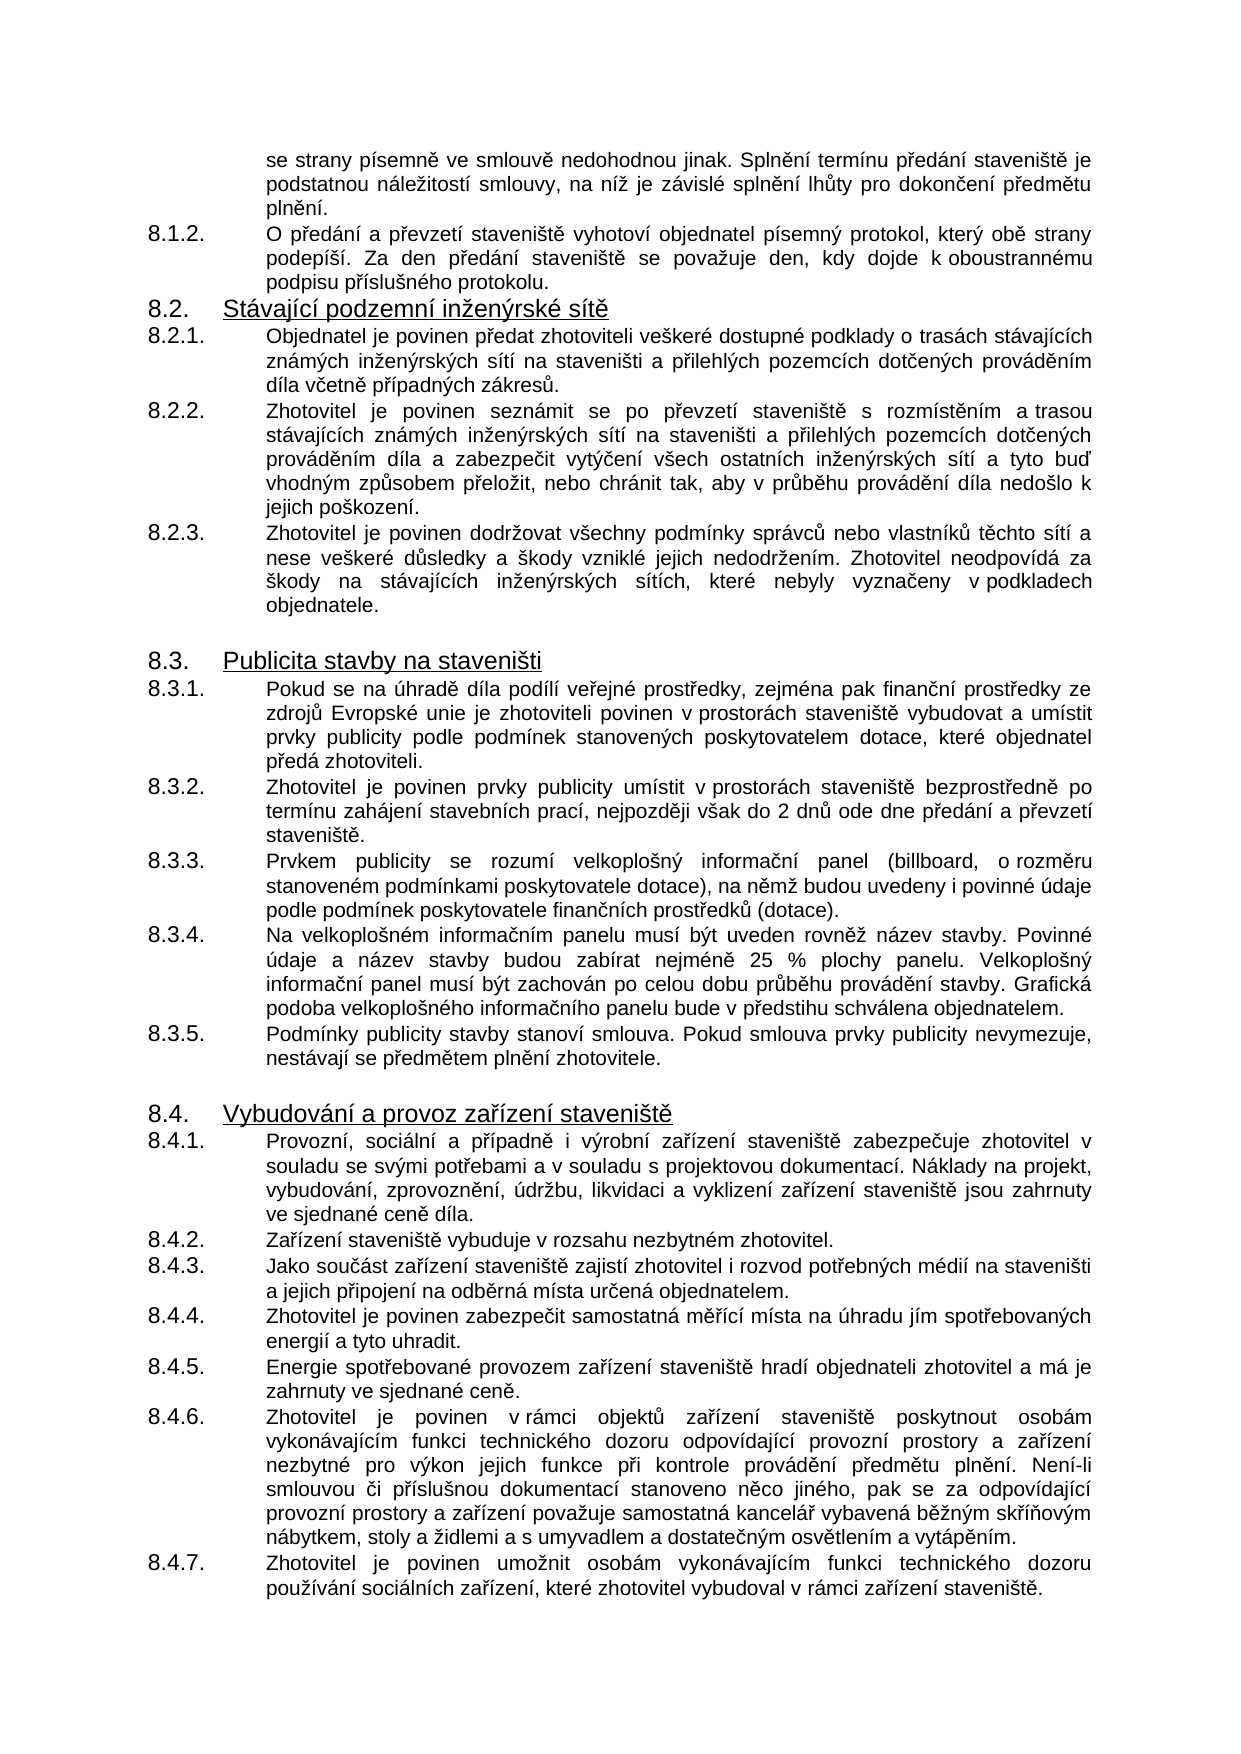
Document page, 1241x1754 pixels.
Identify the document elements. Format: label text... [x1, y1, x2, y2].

list Pokud se na úhradě díla podílí veřejné prostředky, zejména pak finanční prostředky ze zdrojů Evropské unie je zhotoviteli povinen v prostorách staveniště vybudovat a umístit prvky publicity podle podmínek stanovených poskytovatelem dotace, které objednatel předá zhotoviteli. [148, 675, 1093, 773]
list Zařízení staveniště vybuduje v rozsahu nezbytném zhotovitel. [148, 1226, 1093, 1252]
list Publicita stavby na staveništi [148, 646, 1093, 675]
list Energie spotřebované provozem zařízení staveniště hradí objednateli zhotovitel a má je zahrnuty ve sjednané ceně. [148, 1353, 1093, 1403]
list Podmínky publicity stavby stanoví smlouva. Pokud smlouva prvky publicity nevymezuje, nestávají se předmětem plnění zhotovitele. [148, 1020, 1093, 1070]
list Zhotovitel je povinen umožnit osobám vykonávajícím funkci technického dozoru používání sociálních zařízení, které zhotovitel vybudoval v rámci zařízení staveniště. [148, 1549, 1093, 1599]
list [148, 148, 1093, 219]
list Zhotovitel je povinen dodržovat všechny podmínky správců nebo vlastníků těchto sítí a nese veškeré důsledky a škody vzniklé jejich nedodržením. Zhotovitel neodpovídá za škody na stávajících inženýrských sítích, které nebyly vyznačeny v podkladech objednatele. [148, 519, 1093, 617]
list Zhotovitel je povinen seznámit se po převzetí staveniště s rozmístěním a trasou stávajících známých inženýrských sítí na staveništi a přilehlých pozemcích dotčených prováděním díla a zabezpečit vytýčení všech ostatních inženýrských sítí a tyto buď vhodným způsobem přeložit, nebo chránit tak, aby v průběhu provádění díla nedošlo k jejich poškození. [148, 397, 1093, 519]
list Zhotovitel je povinen zabezpečit samostatná měřící místa na úhradu jím spotřebovaných energií a tyto uhradit. [148, 1302, 1093, 1353]
list Na velkoplošném informačním panelu musí být uveden rovněž název stavby. Povinné údaje a název stavby budou zabírat nejméně 25 % plochy panelu. Velkoplošný informační panel musí být zachován po celou dobu průběhu provádění stavby. Grafická podoba velkoplošného informačního panelu bude v předstihu schválena objednatelem. [148, 921, 1093, 1020]
list Zhotovitel je povinen v rámci objektů zařízení staveniště poskytnout osobám vykonávajícím funkci technického dozoru odpovídající provozní prostory a zařízení nezbytné pro výkon jejich funkce při kontrole provádění předmětu plnění. Není-li smlouvou či příslušnou dokumentací stanoveno něco jiného, pak se za odpovídající provozní prostory a zařízení považuje samostatná kancelář vybavená běžným skříňovým nábytkem, stoly a židlemi a s umyvadlem a dostatečným osvětlením a vytápěním. [148, 1403, 1093, 1549]
list Jako součást zařízení staveniště zajistí zhotovitel i rozvod potřebných médií na staveništi a jejich připojení na odběrná místa určená objednatelem. [148, 1252, 1093, 1302]
list Provozní, sociální a případně i výrobní zařízení staveniště zabezpečuje zhotovitel v souladu se svými potřebami a v souladu s projektovou dokumentací. Náklady na projekt, vybudování, zprovoznění, údržbu, likvidaci a vyklizení zařízení staveniště jsou zahrnuty ve sjednané ceně díla. [148, 1127, 1093, 1226]
list Prvkem publicity se rozumí velkoplošný informační panel (billboard, o rozměru stanoveném podmínkami poskytovatele dotace), na němž budou uvedeny i povinné údaje podle podmínek poskytovatele finančních prostředků (dotace). [148, 847, 1093, 921]
list Stávající podzemní inženýrské sítě [148, 294, 1093, 322]
list Zhotovitel je povinen prvky publicity umístit v prostorách staveniště bezprostředně po termínu zahájení stavebních prací, nejpozději však do 2 dnů ode dne předání a převzetí staveniště. [148, 773, 1093, 847]
list O předání a převzetí staveniště vyhotoví objednatel písemný protokol, který obě strany podepíší. Za den předání staveniště se považuje den, kdy dojde k oboustrannému podpisu příslušného protokolu. [148, 219, 1093, 294]
list Vybudování a provoz zařízení staveniště [148, 1099, 1093, 1127]
list Objednatel je povinen předat zhotoviteli veškeré dostupné podklady o trasách stávajících známých inženýrských sítí na staveništi a přilehlých pozemcích dotčených prováděním díla včetně případných zákresů. [148, 322, 1093, 397]
